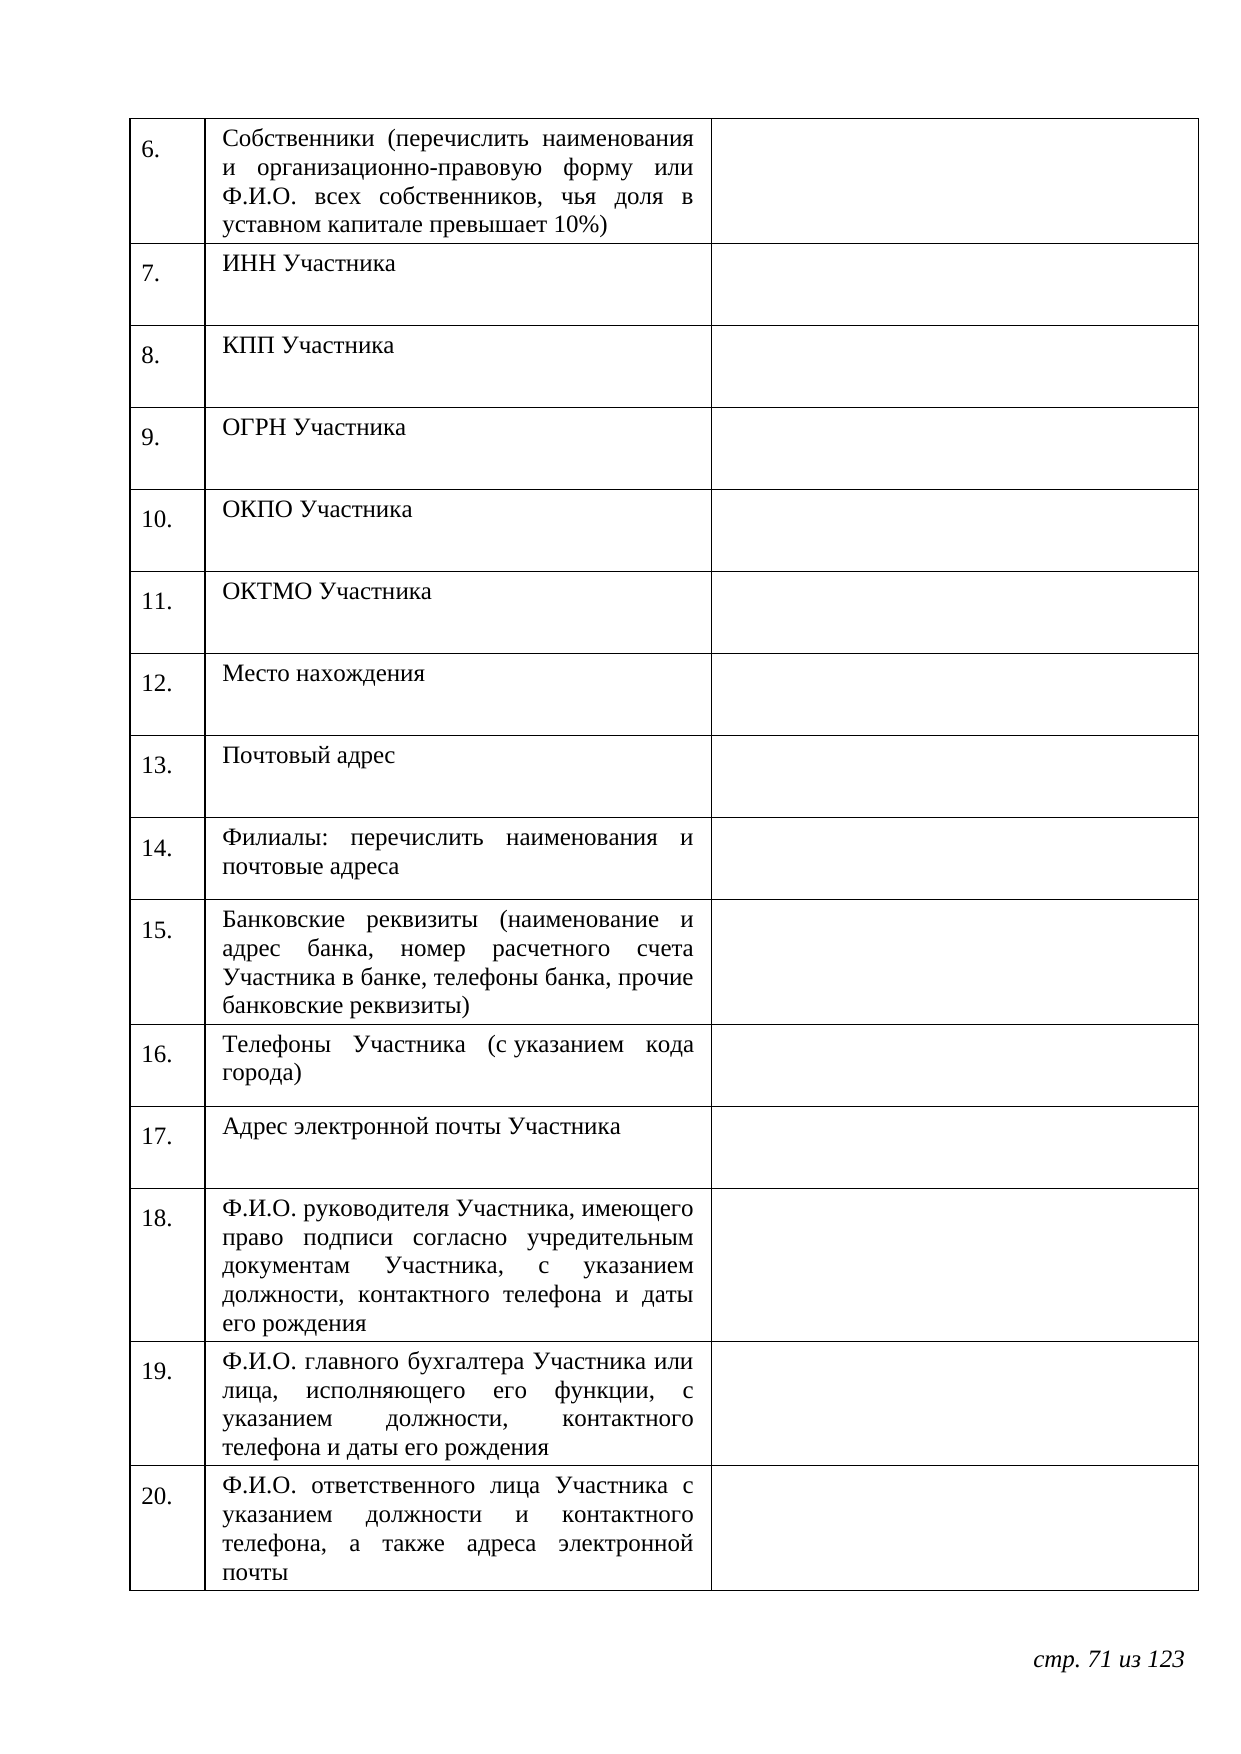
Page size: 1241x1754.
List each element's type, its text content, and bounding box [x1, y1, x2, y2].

table_cell Филиалы: перечислить наименования и почтовые адреса [206, 818, 711, 899]
table_cell [131, 1107, 204, 1188]
table_cell ОКПО Участника [206, 490, 711, 571]
table_cell ОКТМО Участника [206, 572, 711, 653]
table_cell Телефоны Участника (с указанием кода города) [206, 1025, 711, 1106]
table_cell ОГРН Участника [206, 408, 711, 489]
table_cell [131, 490, 204, 571]
table_cell [712, 818, 1198, 899]
table_cell [131, 654, 204, 735]
table_cell [712, 119, 1198, 242]
table_cell [712, 736, 1198, 817]
table_cell [712, 408, 1198, 489]
table_cell Ф.И.О. главного бухгалтера Участника или лица, исполняющего его функции, с указанием должности, контактного телефона и даты его рождения [206, 1342, 711, 1465]
table_cell [712, 1107, 1198, 1188]
table_cell [131, 408, 204, 489]
table_cell [712, 900, 1198, 1023]
table_cell ИНН Участника [206, 244, 711, 324]
table_cell Адрес электронной почты Участника [206, 1107, 711, 1188]
table_cell [131, 900, 204, 1023]
table_cell [131, 736, 204, 817]
table_cell [712, 1466, 1198, 1589]
table_cell [131, 818, 204, 899]
table_cell КПП Участника [206, 326, 711, 407]
table_cell [131, 1189, 204, 1341]
table_cell [712, 326, 1198, 407]
table_cell [712, 490, 1198, 571]
table_cell Собственники (перечислить наименования и организационно-правовую форму или Ф.И.О. всех собственников, чья доля в уставном капитале превышает 10%) [206, 119, 711, 242]
table_cell [712, 572, 1198, 653]
table_cell Место нахождения [206, 654, 711, 735]
table_cell [131, 1342, 204, 1465]
table_cell [131, 1466, 204, 1589]
table_cell [131, 572, 204, 653]
table_cell [131, 1025, 204, 1106]
table_cell [712, 1189, 1198, 1341]
table_cell [712, 1342, 1198, 1465]
table_cell Банковские реквизиты (наименование и адрес банка, номер расчетного счета Участника в банке, телефоны банка, прочие банковские реквизиты) [206, 900, 711, 1023]
table_cell Почтовый адрес [206, 736, 711, 817]
table_cell [131, 244, 204, 324]
table_cell [131, 119, 204, 242]
table_cell [712, 1025, 1198, 1106]
table_cell [712, 654, 1198, 735]
table_cell Ф.И.О. ответственного лица Участника с указанием должности и контактного телефона, а также адреса электронной почты [206, 1466, 711, 1589]
table_cell [131, 326, 204, 407]
table_cell Ф.И.О. руководителя Участника, имеющего право подписи согласно учредительным документам Участника, с указанием должности, контактного телефона и даты его рождения [206, 1189, 711, 1341]
table_cell [712, 244, 1198, 324]
